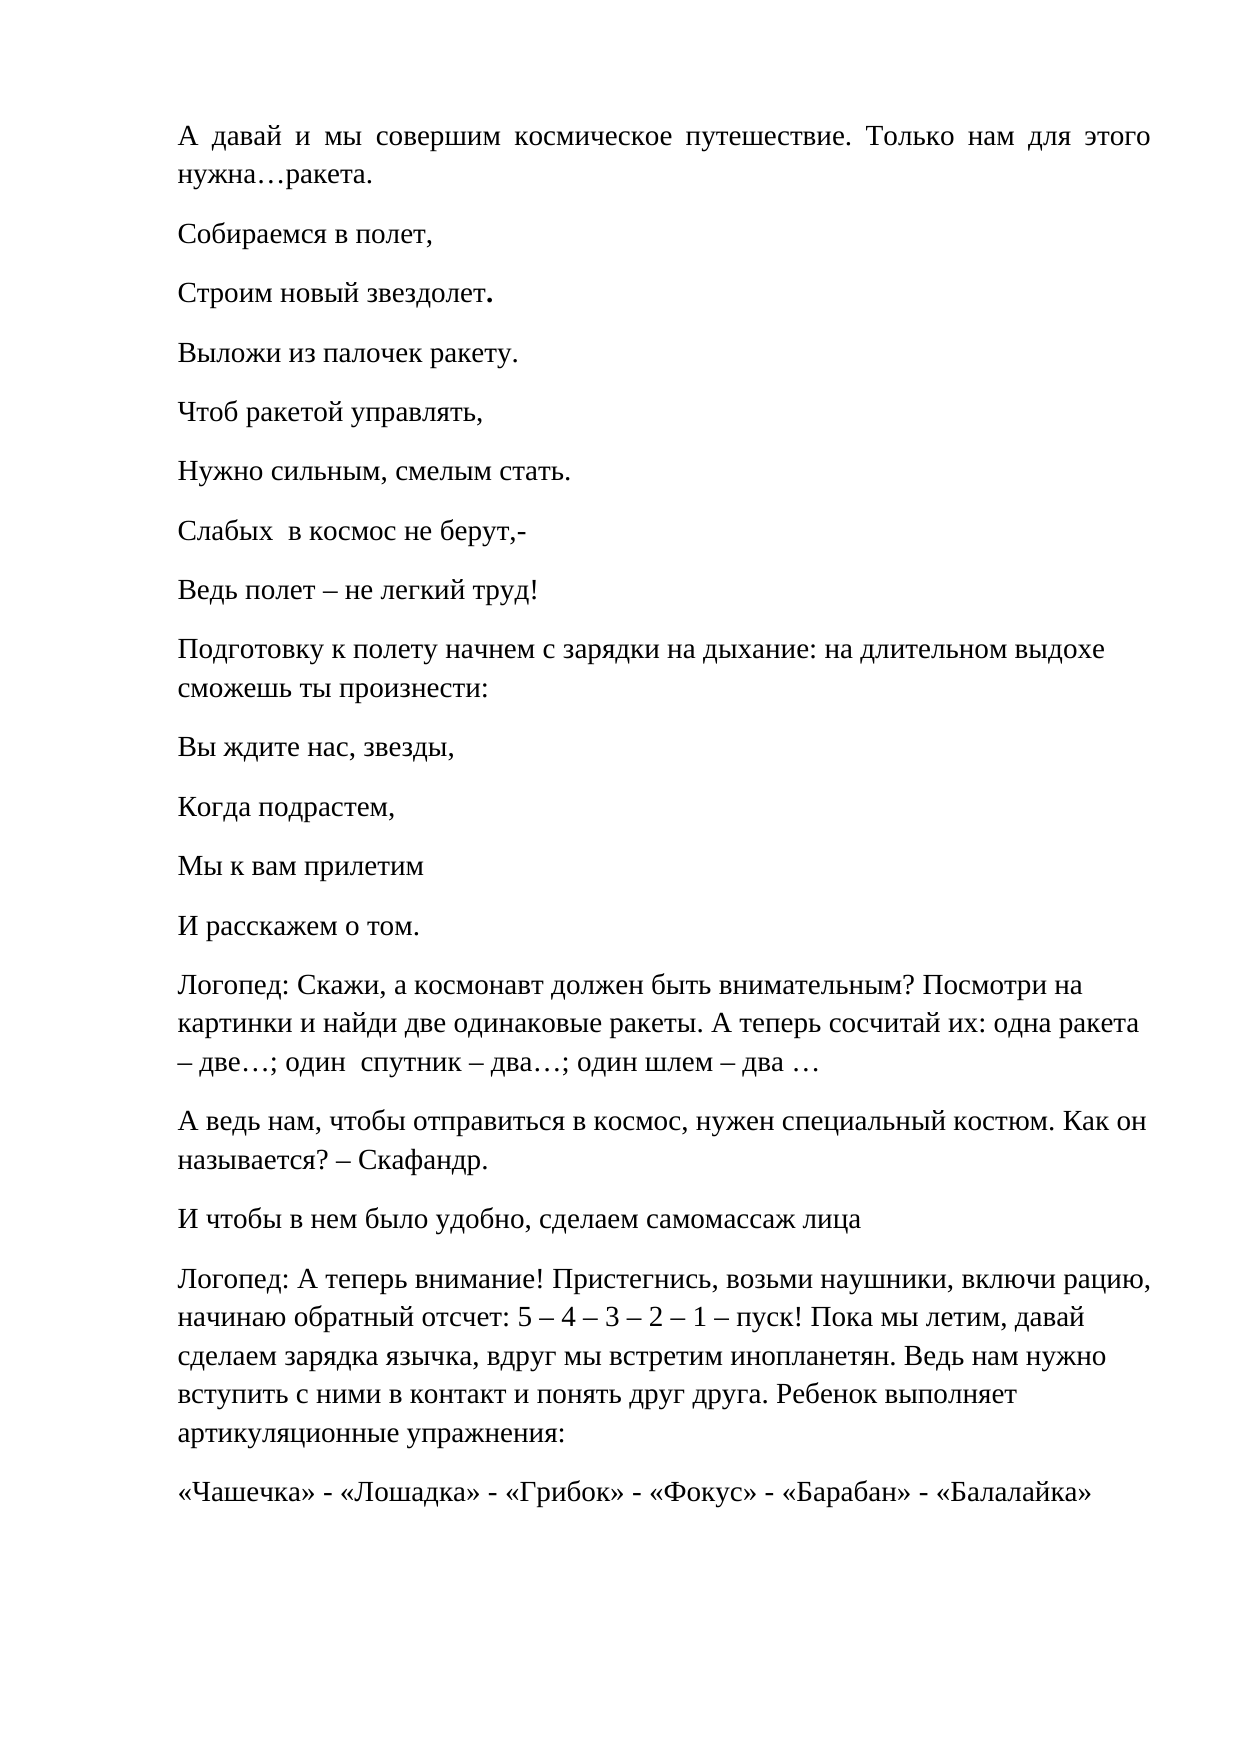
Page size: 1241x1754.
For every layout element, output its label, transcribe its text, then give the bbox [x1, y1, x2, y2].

text Нужно сильным, смелым стать. [177, 453, 1152, 487]
text Вы ждите нас, звезды, [177, 729, 1152, 763]
text А давай и мы совершим космическое путешествие. Только нам для этого нужна…ракета. [177, 118, 1152, 190]
text «Чашечка» - «Лошадка» - «Грибок» - «Фокус» - «Барабан» - «Балалайка» [177, 1474, 1152, 1508]
text А ведь нам, чтобы отправиться в космос, нужен специальный костюм. Как он называется? – Скафандр. [177, 1103, 1152, 1176]
text И расскажем о том. [177, 908, 1152, 941]
text Подготовку к полету начнем с зарядки на дыхание: на длительном выдохе сможешь ты произнести: [177, 632, 1152, 704]
text Логопед: Скажи, а космонавт должен быть внимательным? Посмотри на картинки и найди две одинаковые ракеты. А теперь сосчитай их: одна ракета – две…; один спутник – два…; один шлем – два … [177, 967, 1152, 1078]
text Ведь полет – не легкий труд! [177, 572, 1152, 606]
text Выложи из палочек ракету. [177, 335, 1152, 368]
text Слабых в космос не берут,- [177, 513, 1152, 546]
text Строим новый звездолет. [177, 275, 1152, 309]
text Чтоб ракетой управлять, [177, 394, 1152, 428]
text Когда подрастем, [177, 789, 1152, 822]
text И чтобы в нем было удобно, сделаем самомассаж лица [177, 1201, 1152, 1235]
text Мы к вам прилетим [177, 848, 1152, 882]
text Логопед: А теперь внимание! Пристегнись, возьми наушники, включи рацию, начинаю обратный отсчет: 5 – 4 – 3 – 2 – 1 – пуск! Пока мы летим, давай сделаем зарядка язычка, вдруг мы встретим инопланетян. Ведь нам нужно вступить с ними в контакт и понять друг друга. Ребенок выполняет артикуляционные упражнения: [177, 1261, 1152, 1448]
text Собираемся в полет, [177, 216, 1152, 249]
